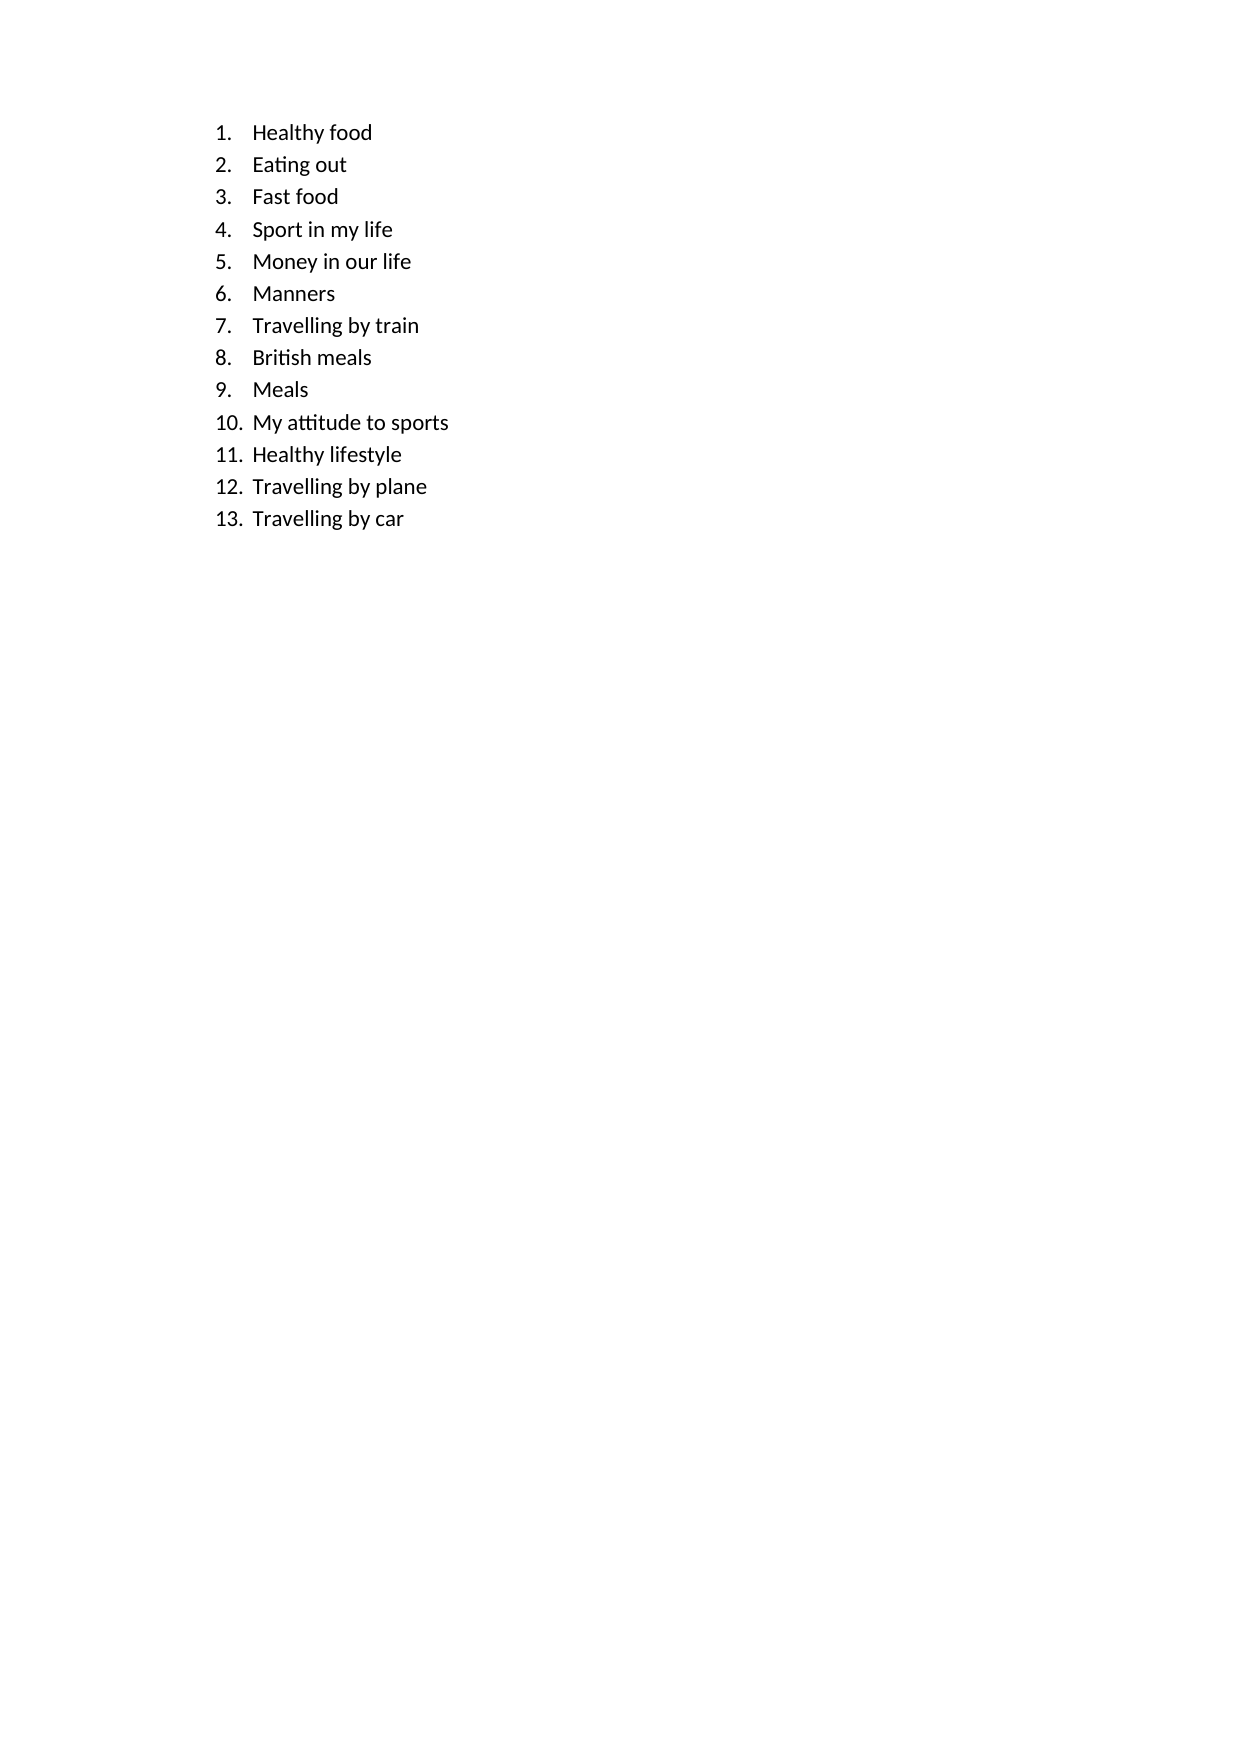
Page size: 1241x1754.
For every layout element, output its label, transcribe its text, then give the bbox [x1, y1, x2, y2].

list Manners [215, 279, 1152, 307]
list My attitude to sports [215, 408, 1152, 436]
list Healthy lifestyle [215, 440, 1152, 468]
list Money in our life [215, 247, 1152, 275]
list Fast food [215, 182, 1152, 211]
list British meals [215, 343, 1152, 371]
list Travelling by car [215, 504, 1152, 532]
list Meals [215, 376, 1152, 404]
list Eating out [215, 150, 1152, 178]
list Travelling by plane [215, 472, 1152, 500]
list Healthy food [215, 118, 1152, 146]
list Sport in my life [215, 215, 1152, 243]
list Travelling by train [215, 311, 1152, 339]
